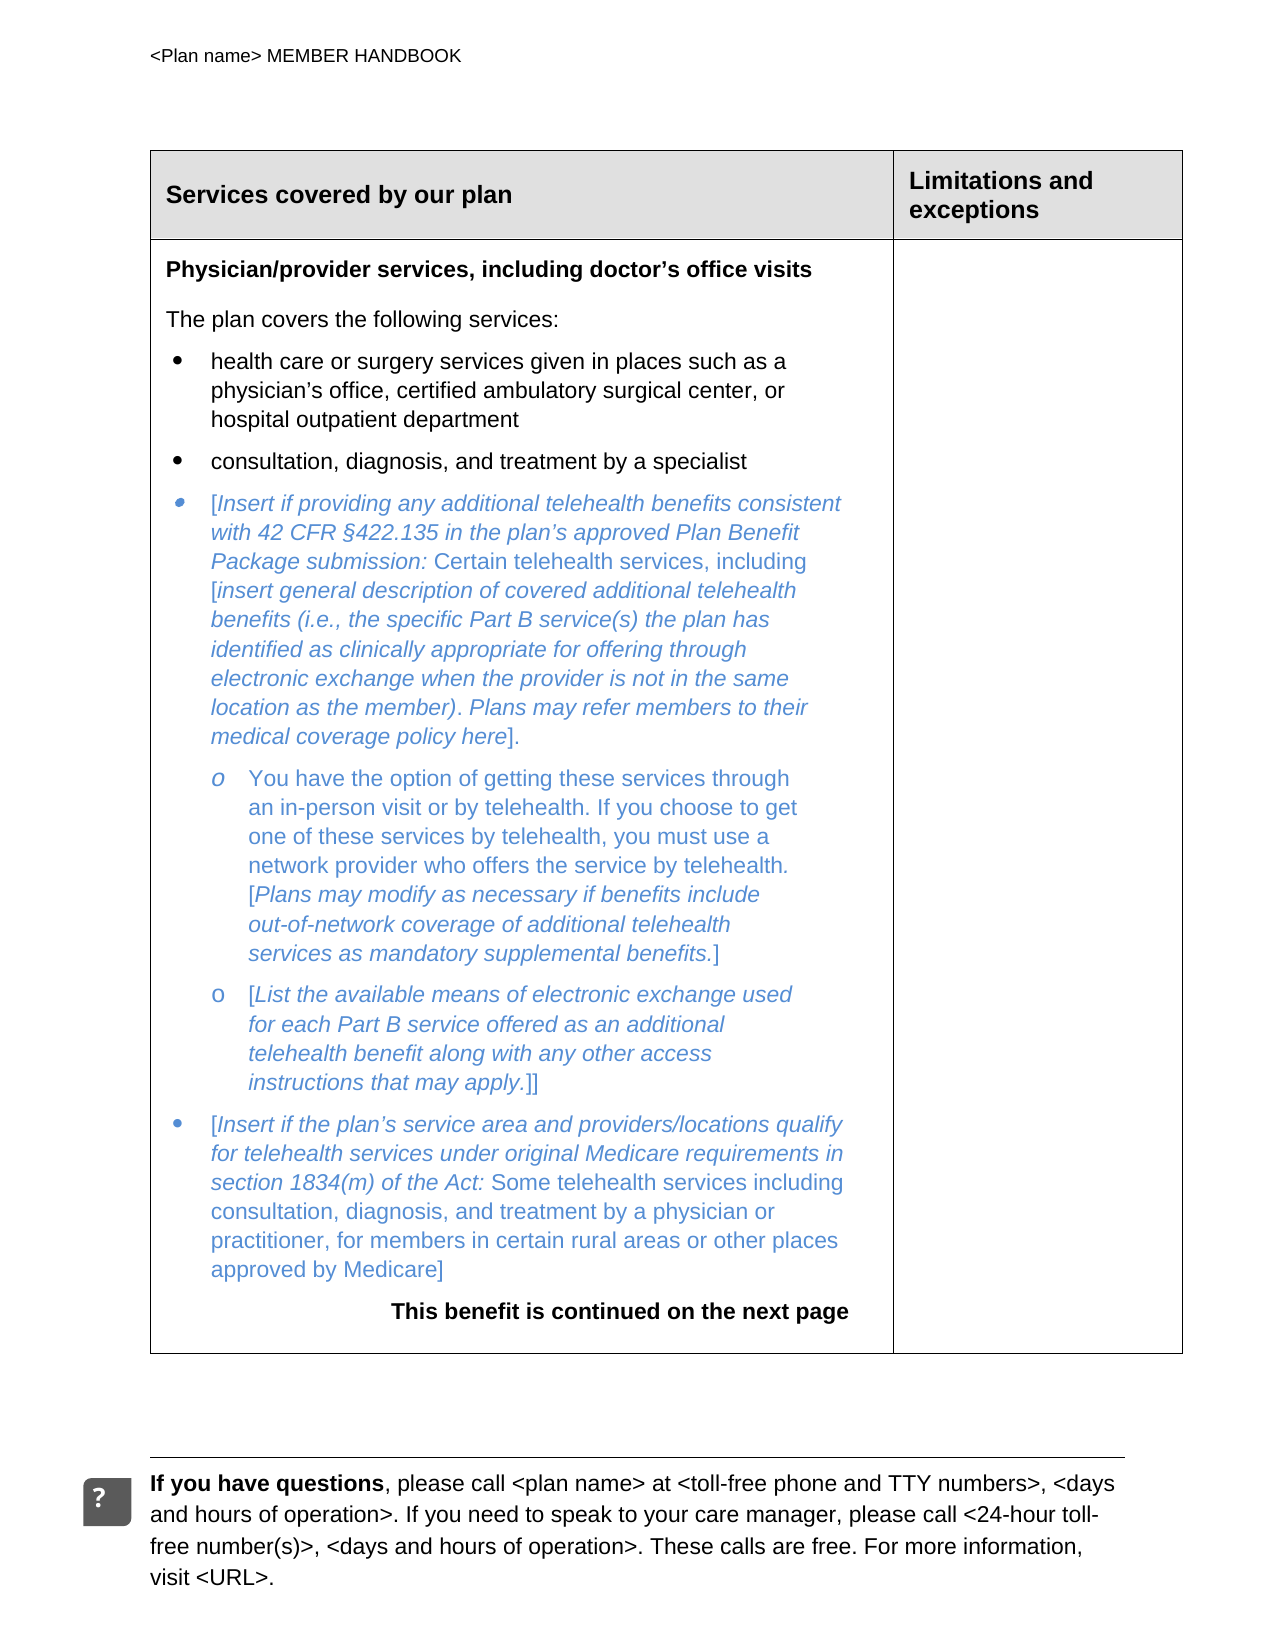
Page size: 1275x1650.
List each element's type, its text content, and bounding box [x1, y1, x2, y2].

table_header Limitations and exceptions [894, 151, 1182, 238]
table_header Services covered by our plan [151, 151, 893, 238]
table_cell [894, 240, 1182, 1353]
table_cell Physician/provider services, including doctor’s office visits The plan covers the following services: health care or surgery services given in places such as a physician’s office, certified ambulatory surgical center, or hospital outpatient department consultation, diagnosis, and treatment by a specialist [Insert if providing any additional telehealth benefits consistent with 42 CFR §422.135 in the plan’s approved Plan Benefit Package submission: Certain telehealth services, including [insert general description of covered additional telehealth benefits (i.e., the specific Part B service(s) the plan has identified as clinically appropriate for offering through electronic exchange when the provider is not in the same location as the member). Plans may refer members to their medical coverage policy here]. You have the option of getting these services through an in-person visit or by telehealth. If you choose to get one of these services by telehealth, you must use a network provider who offers the service by telehealth. [Plans may modify as necessary if benefits include out-of-network coverage of additional telehealth services as mandatory supplemental benefits.] [List the available means of electronic exchange used for each Part B service offered as an additional telehealth benefit along with any other access instructions that may apply.]] [Insert if the plan’s service area and providers/locations qualify for telehealth services under original Medicare requirements in section 1834(m) of the Act: Some telehealth services including consultation, diagnosis, and treatment by a physician or practitioner, for members in certain rural areas or other places approved by Medicare] This benefit is continued on the next page [151, 240, 893, 1353]
